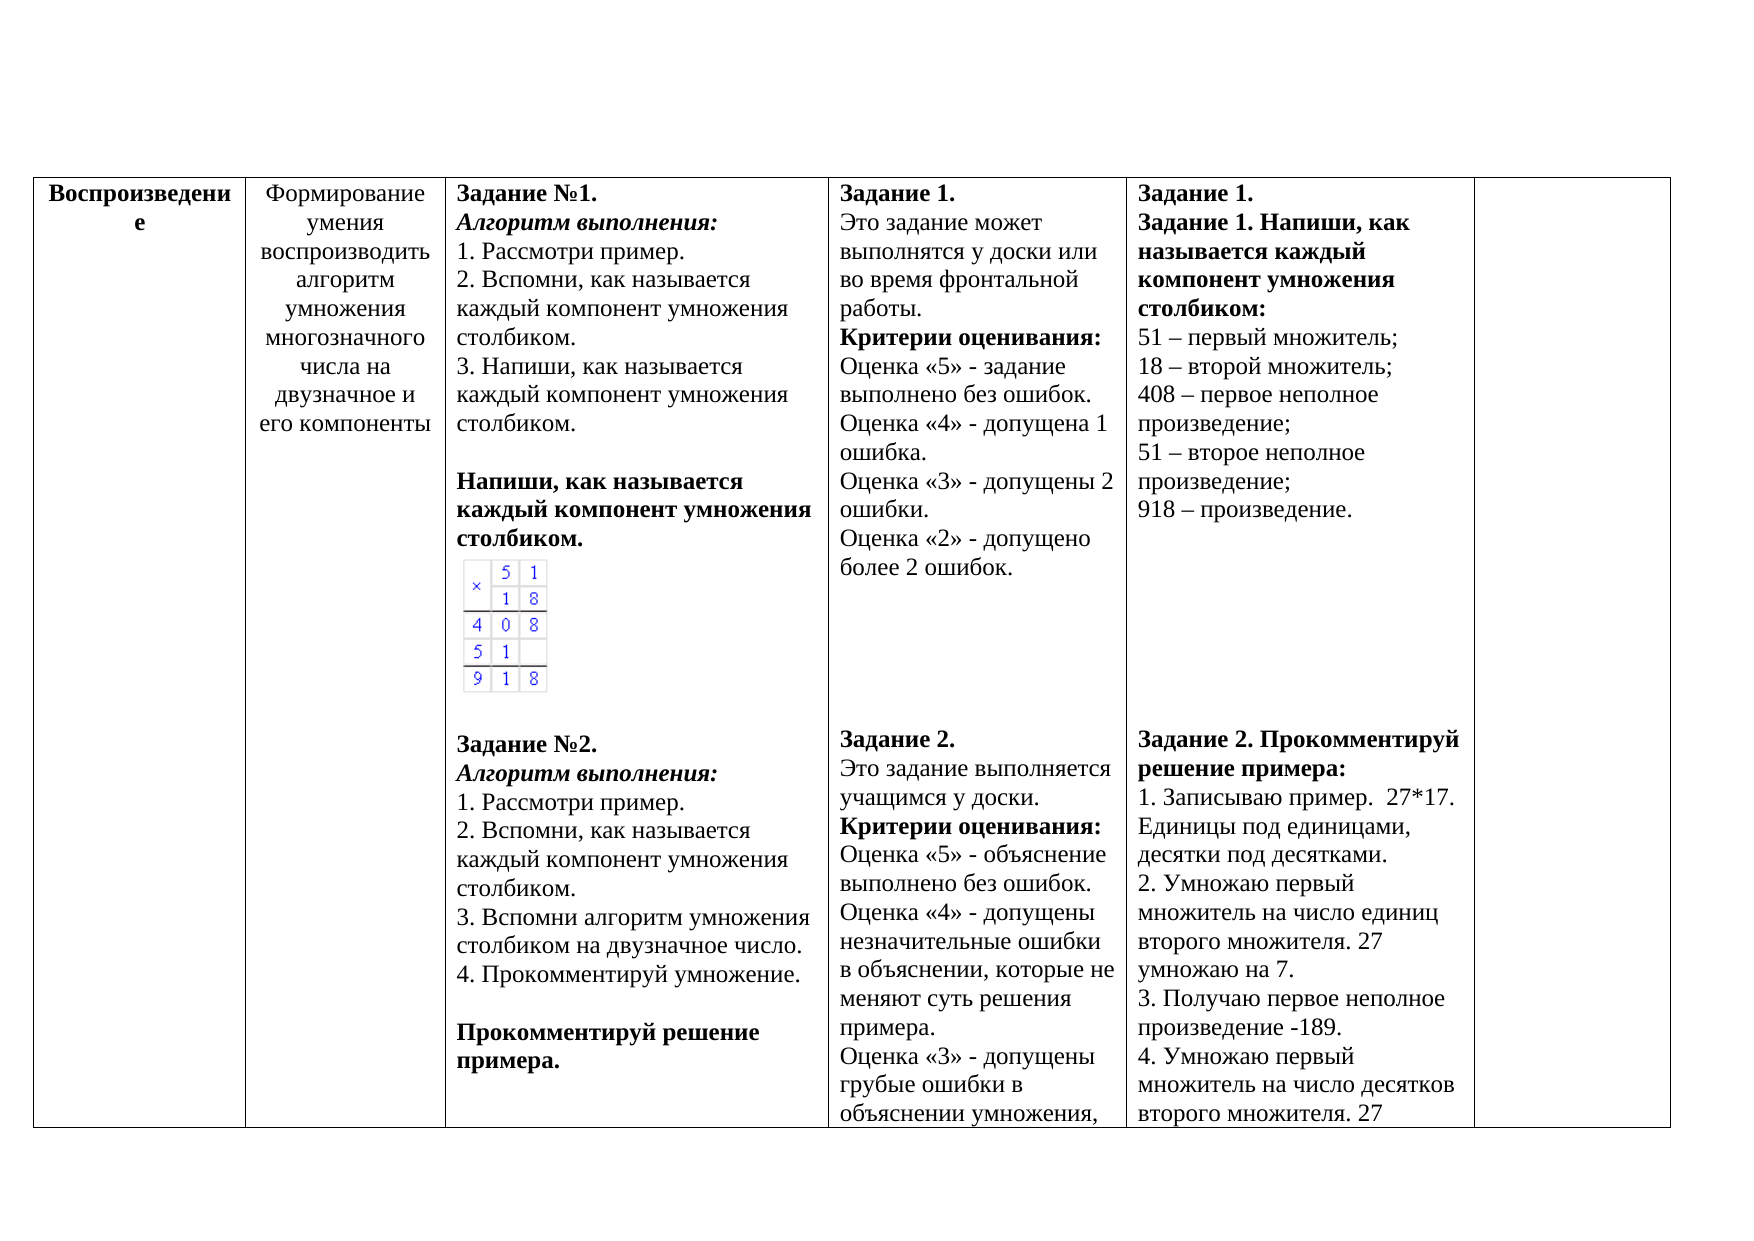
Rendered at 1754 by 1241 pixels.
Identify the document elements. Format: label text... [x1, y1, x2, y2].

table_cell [1127, 178, 1474, 1127]
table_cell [246, 178, 445, 1127]
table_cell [446, 178, 828, 1127]
table_cell [1475, 178, 1670, 1127]
table_cell Воспроизведение [34, 178, 245, 1127]
picture [456, 551, 556, 701]
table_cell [829, 178, 1126, 1127]
